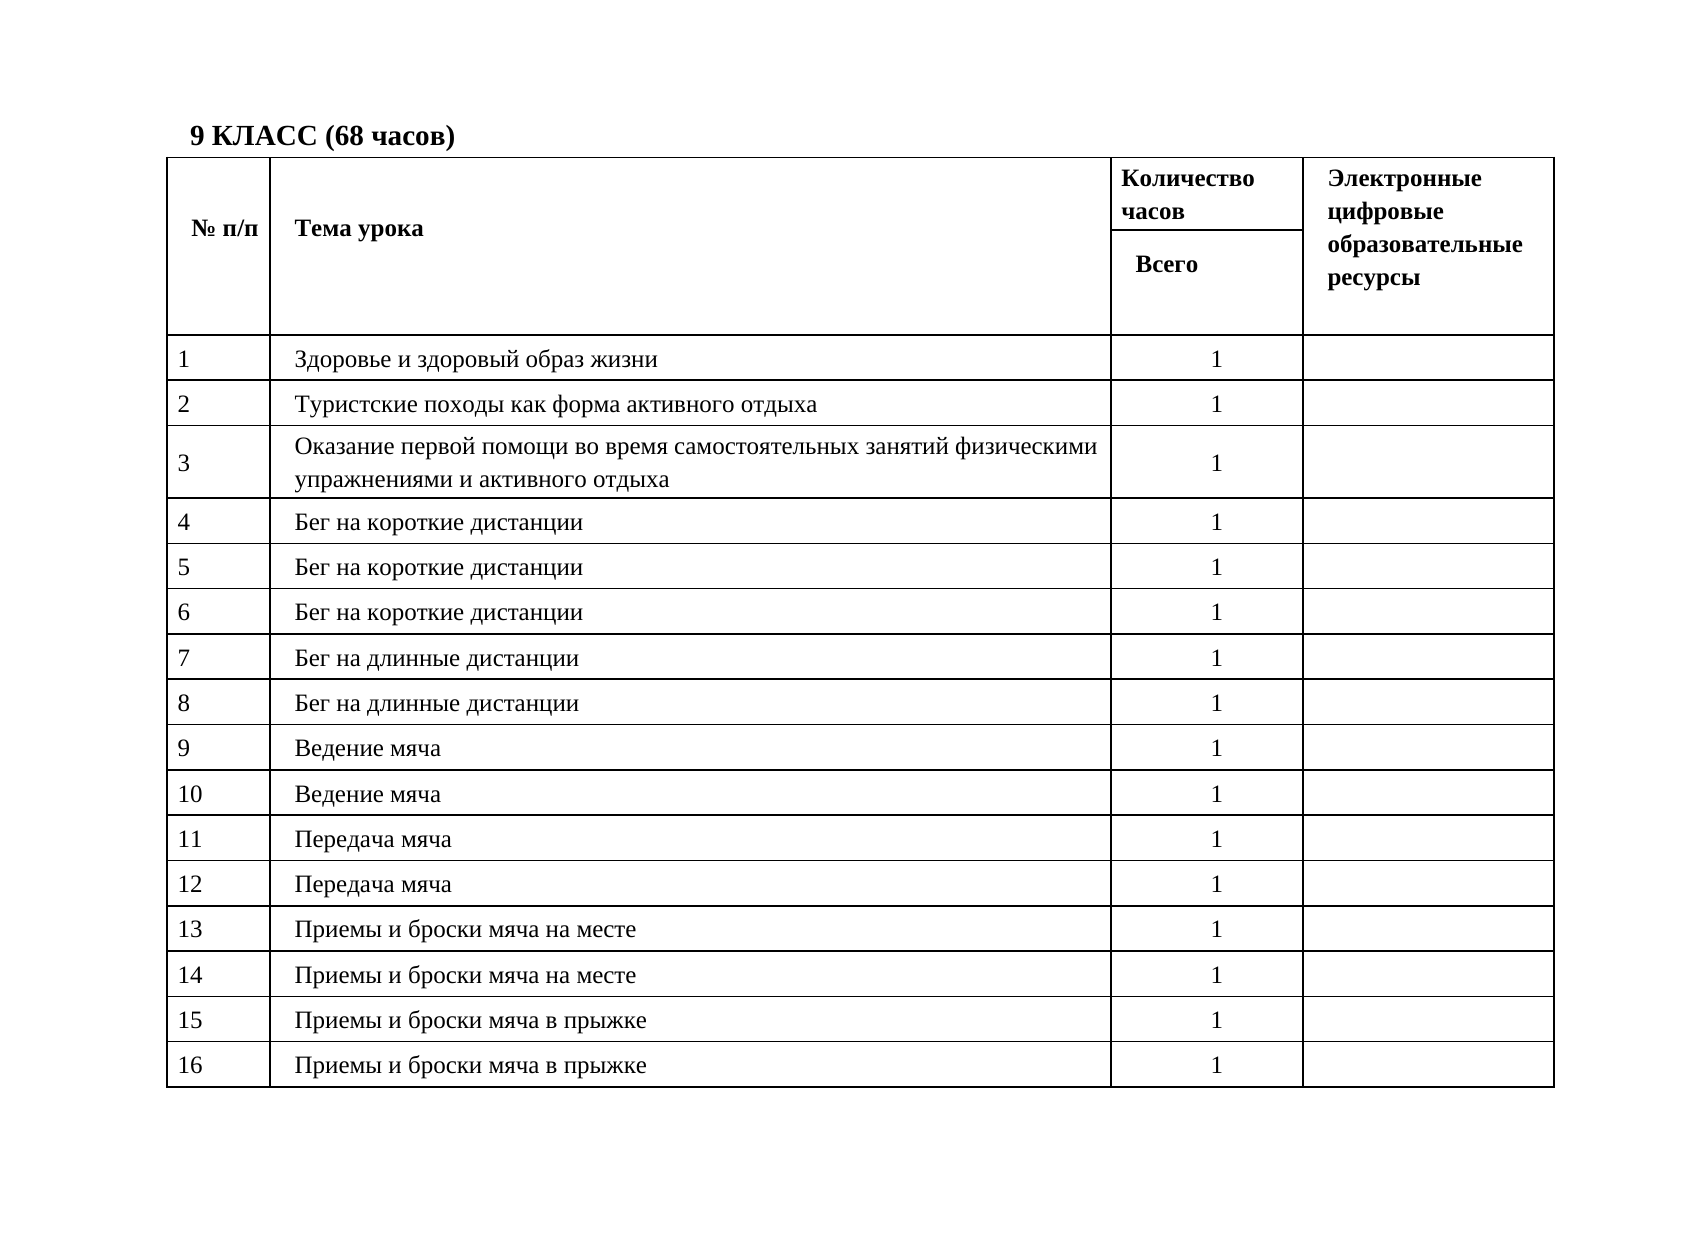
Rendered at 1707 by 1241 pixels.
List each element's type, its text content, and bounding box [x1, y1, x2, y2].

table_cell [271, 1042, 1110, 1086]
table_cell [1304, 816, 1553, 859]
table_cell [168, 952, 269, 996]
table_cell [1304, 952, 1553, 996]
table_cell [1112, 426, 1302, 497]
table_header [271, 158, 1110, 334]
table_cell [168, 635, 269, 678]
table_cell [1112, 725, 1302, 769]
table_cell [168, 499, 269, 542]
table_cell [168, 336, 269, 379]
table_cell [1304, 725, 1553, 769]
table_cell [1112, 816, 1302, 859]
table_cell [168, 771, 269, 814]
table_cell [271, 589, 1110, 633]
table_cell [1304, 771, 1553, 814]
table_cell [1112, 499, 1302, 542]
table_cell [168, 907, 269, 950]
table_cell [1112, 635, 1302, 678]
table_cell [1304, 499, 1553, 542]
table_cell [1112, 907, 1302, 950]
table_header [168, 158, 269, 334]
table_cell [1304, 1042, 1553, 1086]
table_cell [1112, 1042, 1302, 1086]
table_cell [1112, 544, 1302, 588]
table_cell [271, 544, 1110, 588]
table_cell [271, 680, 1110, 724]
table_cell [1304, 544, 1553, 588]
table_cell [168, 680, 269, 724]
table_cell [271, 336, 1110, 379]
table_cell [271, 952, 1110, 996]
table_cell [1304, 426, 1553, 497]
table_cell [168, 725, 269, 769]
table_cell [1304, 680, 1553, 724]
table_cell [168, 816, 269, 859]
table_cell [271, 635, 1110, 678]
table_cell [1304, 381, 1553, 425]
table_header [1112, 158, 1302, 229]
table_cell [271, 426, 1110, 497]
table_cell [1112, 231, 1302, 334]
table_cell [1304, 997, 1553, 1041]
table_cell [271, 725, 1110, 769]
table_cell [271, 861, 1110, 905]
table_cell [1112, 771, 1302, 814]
text 9 КЛАСС (68 часов) [190, 118, 1618, 152]
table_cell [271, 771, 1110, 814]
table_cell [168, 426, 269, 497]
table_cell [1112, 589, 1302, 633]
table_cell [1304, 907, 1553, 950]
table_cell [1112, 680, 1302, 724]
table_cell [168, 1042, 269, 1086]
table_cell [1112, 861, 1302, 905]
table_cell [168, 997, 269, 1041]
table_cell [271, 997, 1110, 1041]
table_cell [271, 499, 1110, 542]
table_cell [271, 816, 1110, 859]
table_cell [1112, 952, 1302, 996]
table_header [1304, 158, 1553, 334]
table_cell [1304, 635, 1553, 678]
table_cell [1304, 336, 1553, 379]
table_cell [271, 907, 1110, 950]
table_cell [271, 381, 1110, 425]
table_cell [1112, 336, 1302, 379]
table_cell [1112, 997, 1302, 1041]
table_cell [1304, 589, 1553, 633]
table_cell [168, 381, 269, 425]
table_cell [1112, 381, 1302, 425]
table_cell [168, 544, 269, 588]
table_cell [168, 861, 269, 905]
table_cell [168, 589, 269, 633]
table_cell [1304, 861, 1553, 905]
